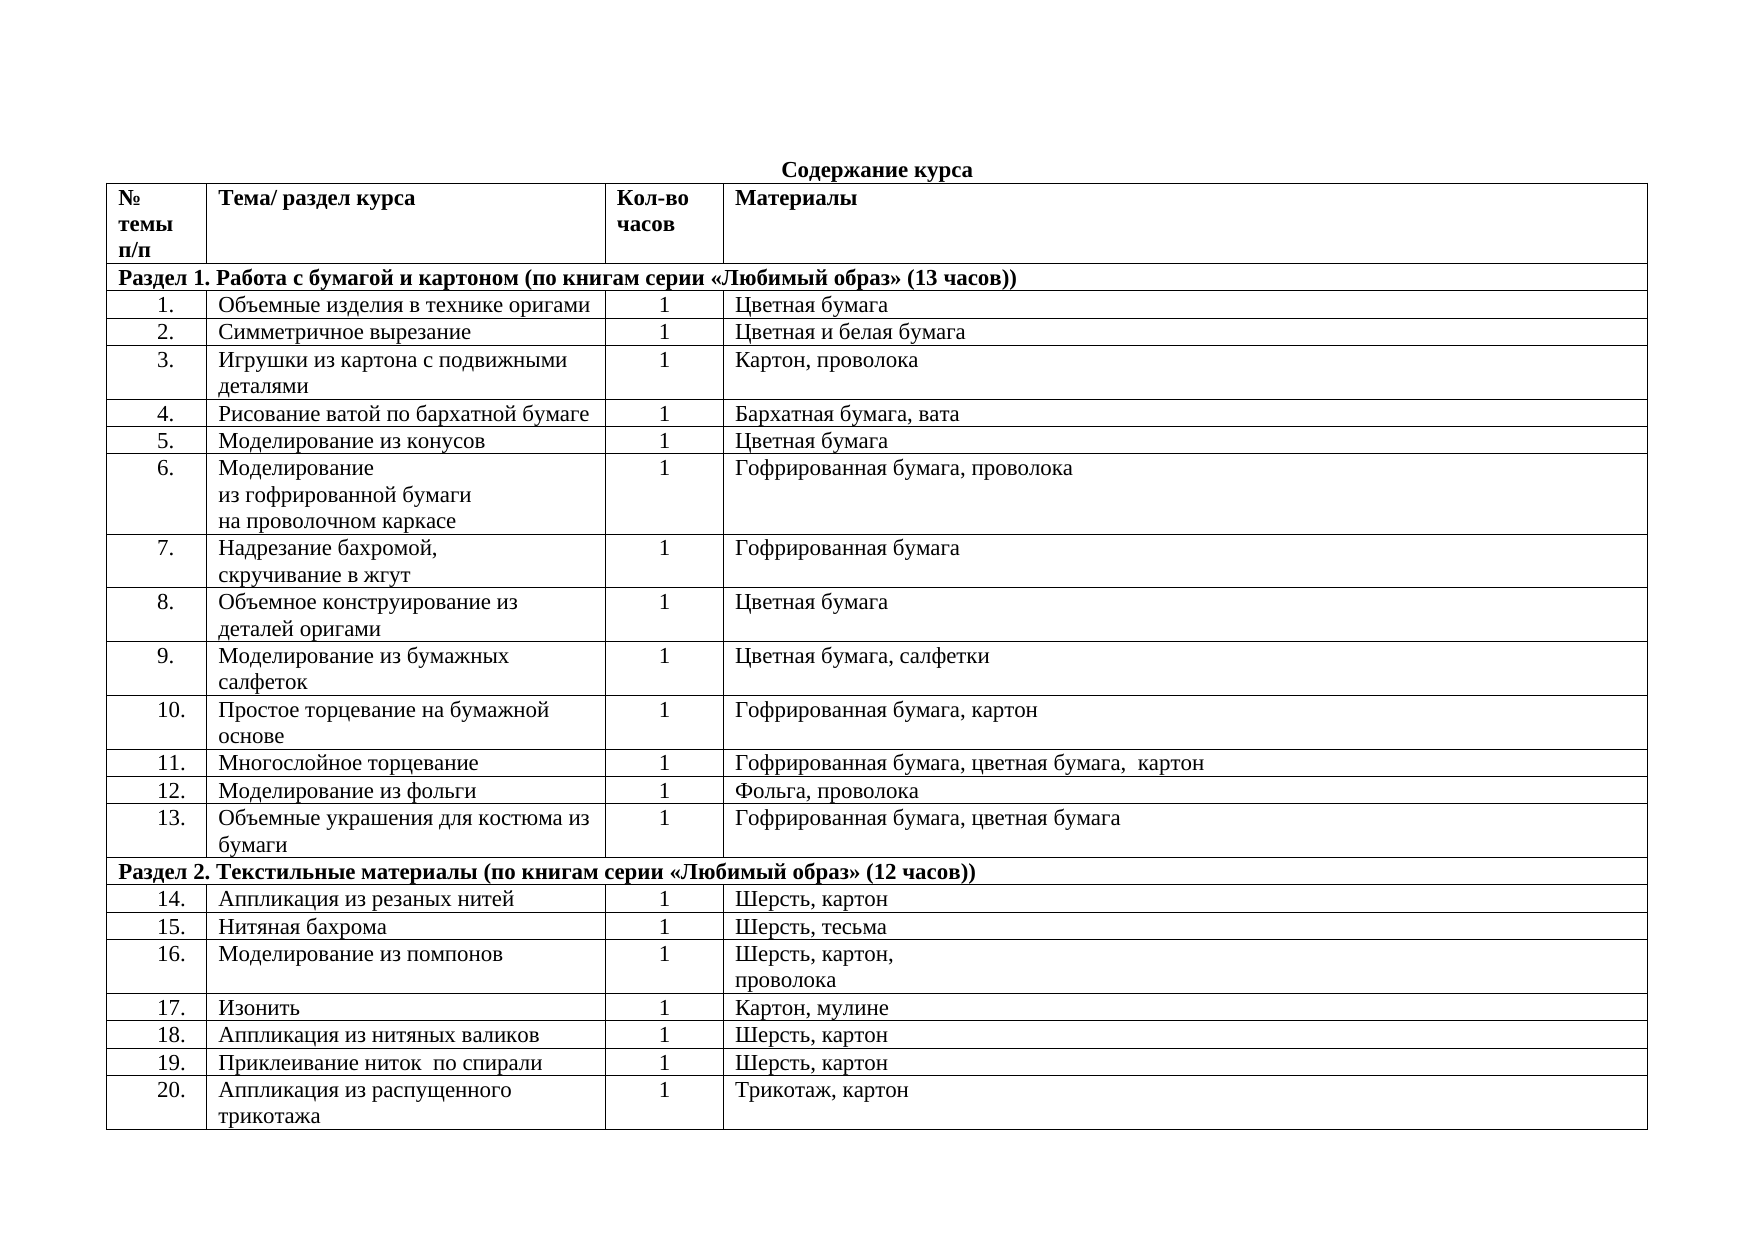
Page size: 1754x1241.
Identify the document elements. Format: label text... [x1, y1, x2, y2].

table_cell Объемные украшения для костюма из бумаги [207, 804, 605, 857]
table_cell 1 [606, 346, 723, 398]
table_cell [107, 940, 206, 993]
table_cell Цветная бумага [724, 291, 1647, 317]
table_cell 1 [606, 535, 723, 587]
table_header № темы п/п [107, 184, 206, 263]
table_cell [107, 885, 206, 912]
table_cell Надрезание бахромой, скручивание в жгут [207, 535, 605, 587]
table_cell Игрушки из картона с подвижными деталями [207, 346, 605, 398]
table_cell [107, 346, 206, 398]
table_cell [107, 913, 206, 939]
table_cell Гофрированная бумага, картон [724, 696, 1647, 748]
title Содержание курса [118, 156, 1636, 182]
table_cell 1 [606, 777, 723, 803]
table_cell Нитяная бахрома [207, 913, 605, 939]
table_header Тема/ раздел курса [207, 184, 605, 263]
table_cell [107, 535, 206, 587]
table_cell 1 [606, 940, 723, 993]
table_cell Цветная бумага [724, 427, 1647, 453]
table_cell Аппликация из распущенного трикотажа [207, 1076, 605, 1129]
table_cell 1 [606, 804, 723, 857]
table_cell Бархатная бумага, вата [724, 400, 1647, 426]
table_cell [107, 400, 206, 426]
table_cell Шерсть, картон [724, 1021, 1647, 1048]
table_header Кол-во часов [606, 184, 723, 263]
table_cell 1 [606, 642, 723, 695]
table_cell Объемные изделия в технике оригами [207, 291, 605, 317]
table_cell Моделирование из конусов [207, 427, 605, 453]
table_cell Цветная бумага, салфетки [724, 642, 1647, 695]
table_cell Гофрированная бумага, цветная бумага, картон [724, 750, 1647, 776]
table_cell [107, 804, 206, 857]
table_cell Шерсть, картон [724, 1049, 1647, 1075]
table_cell Картон, мулине [724, 994, 1647, 1020]
table_cell [107, 642, 206, 695]
table_cell Трикотаж, картон [724, 1076, 1647, 1129]
table_cell Приклеивание ниток по спирали [207, 1049, 605, 1075]
table_cell [107, 1021, 206, 1048]
table_cell Гофрированная бумага, цветная бумага [724, 804, 1647, 857]
table_cell Раздел 1. Работа с бумагой и картоном (по книгам серии «Любимый образ» (13 часов)) [107, 264, 1647, 290]
table_cell Картон, проволока [724, 346, 1647, 398]
table_cell Цветная и белая бумага [724, 319, 1647, 345]
table_cell 1 [606, 291, 723, 317]
table_cell Раздел 2. Текстильные материалы (по книгам серии «Любимый образ» (12 часов)) [107, 858, 1647, 884]
table_cell Моделирование из гофрированной бумаги на проволочном каркасе [207, 454, 605, 533]
table_cell [107, 777, 206, 803]
table_cell Моделирование из помпонов [207, 940, 605, 993]
table_cell [107, 750, 206, 776]
table_cell 1 [606, 696, 723, 748]
table_cell Фольга, проволока [724, 777, 1647, 803]
table_cell 1 [606, 994, 723, 1020]
table_cell Гофрированная бумага [724, 535, 1647, 587]
table_cell Многослойное торцевание [207, 750, 605, 776]
table_cell [107, 1049, 206, 1075]
table_cell [107, 588, 206, 641]
table_cell 1 [606, 400, 723, 426]
table_cell Моделирование из бумажных салфеток [207, 642, 605, 695]
table_cell [107, 994, 206, 1020]
table_cell [107, 291, 206, 317]
table_cell Аппликация из нитяных валиков [207, 1021, 605, 1048]
table_cell Рисование ватой по бархатной бумаге [207, 400, 605, 426]
table_cell [107, 696, 206, 748]
table_cell Симметричное вырезание [207, 319, 605, 345]
table_cell [107, 1076, 206, 1129]
table_cell [107, 427, 206, 453]
table_cell 1 [606, 427, 723, 453]
table_cell Шерсть, картон, проволока [724, 940, 1647, 993]
table_cell 1 [606, 1049, 723, 1075]
table_cell Шерсть, тесьма [724, 913, 1647, 939]
table_cell 1 [606, 913, 723, 939]
table_cell 1 [606, 1076, 723, 1129]
table_cell Аппликация из резаных нитей [207, 885, 605, 912]
table_cell Моделирование из фольги [207, 777, 605, 803]
table_cell 1 [606, 454, 723, 533]
table_cell [107, 454, 206, 533]
table_cell Объемное конструирование из деталей оригами [207, 588, 605, 641]
table_cell 1 [606, 885, 723, 912]
table_cell [107, 319, 206, 345]
table_cell Цветная бумага [724, 588, 1647, 641]
table_cell Изонить [207, 994, 605, 1020]
table_cell Шерсть, картон [724, 885, 1647, 912]
table_cell Простое торцевание на бумажной основе [207, 696, 605, 748]
table_cell 1 [606, 588, 723, 641]
table_cell 1 [606, 319, 723, 345]
table_cell 1 [606, 750, 723, 776]
table_cell 1 [606, 1021, 723, 1048]
table_cell Гофрированная бумага, проволока [724, 454, 1647, 533]
table_header Материалы [724, 184, 1647, 263]
